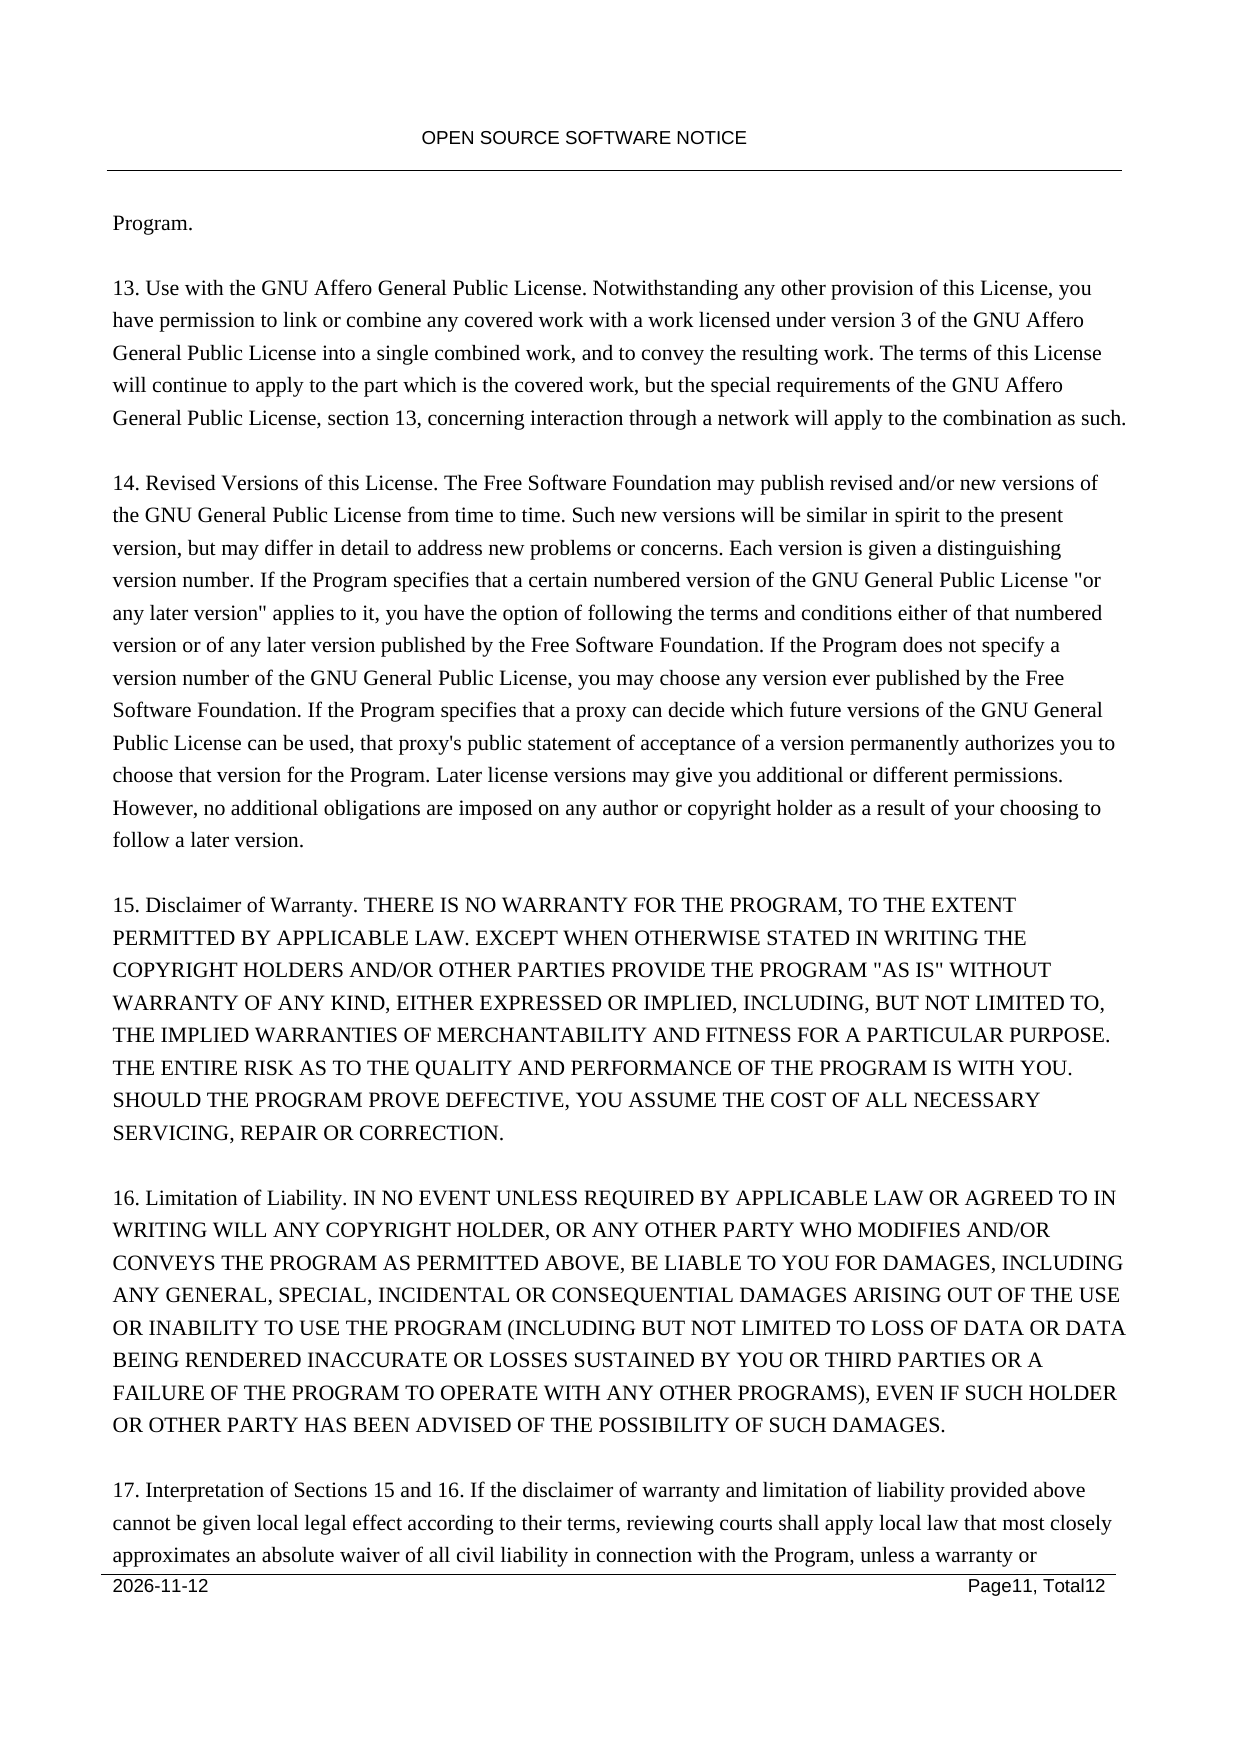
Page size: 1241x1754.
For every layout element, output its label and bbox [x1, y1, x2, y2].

text [112, 206, 1128, 1571]
